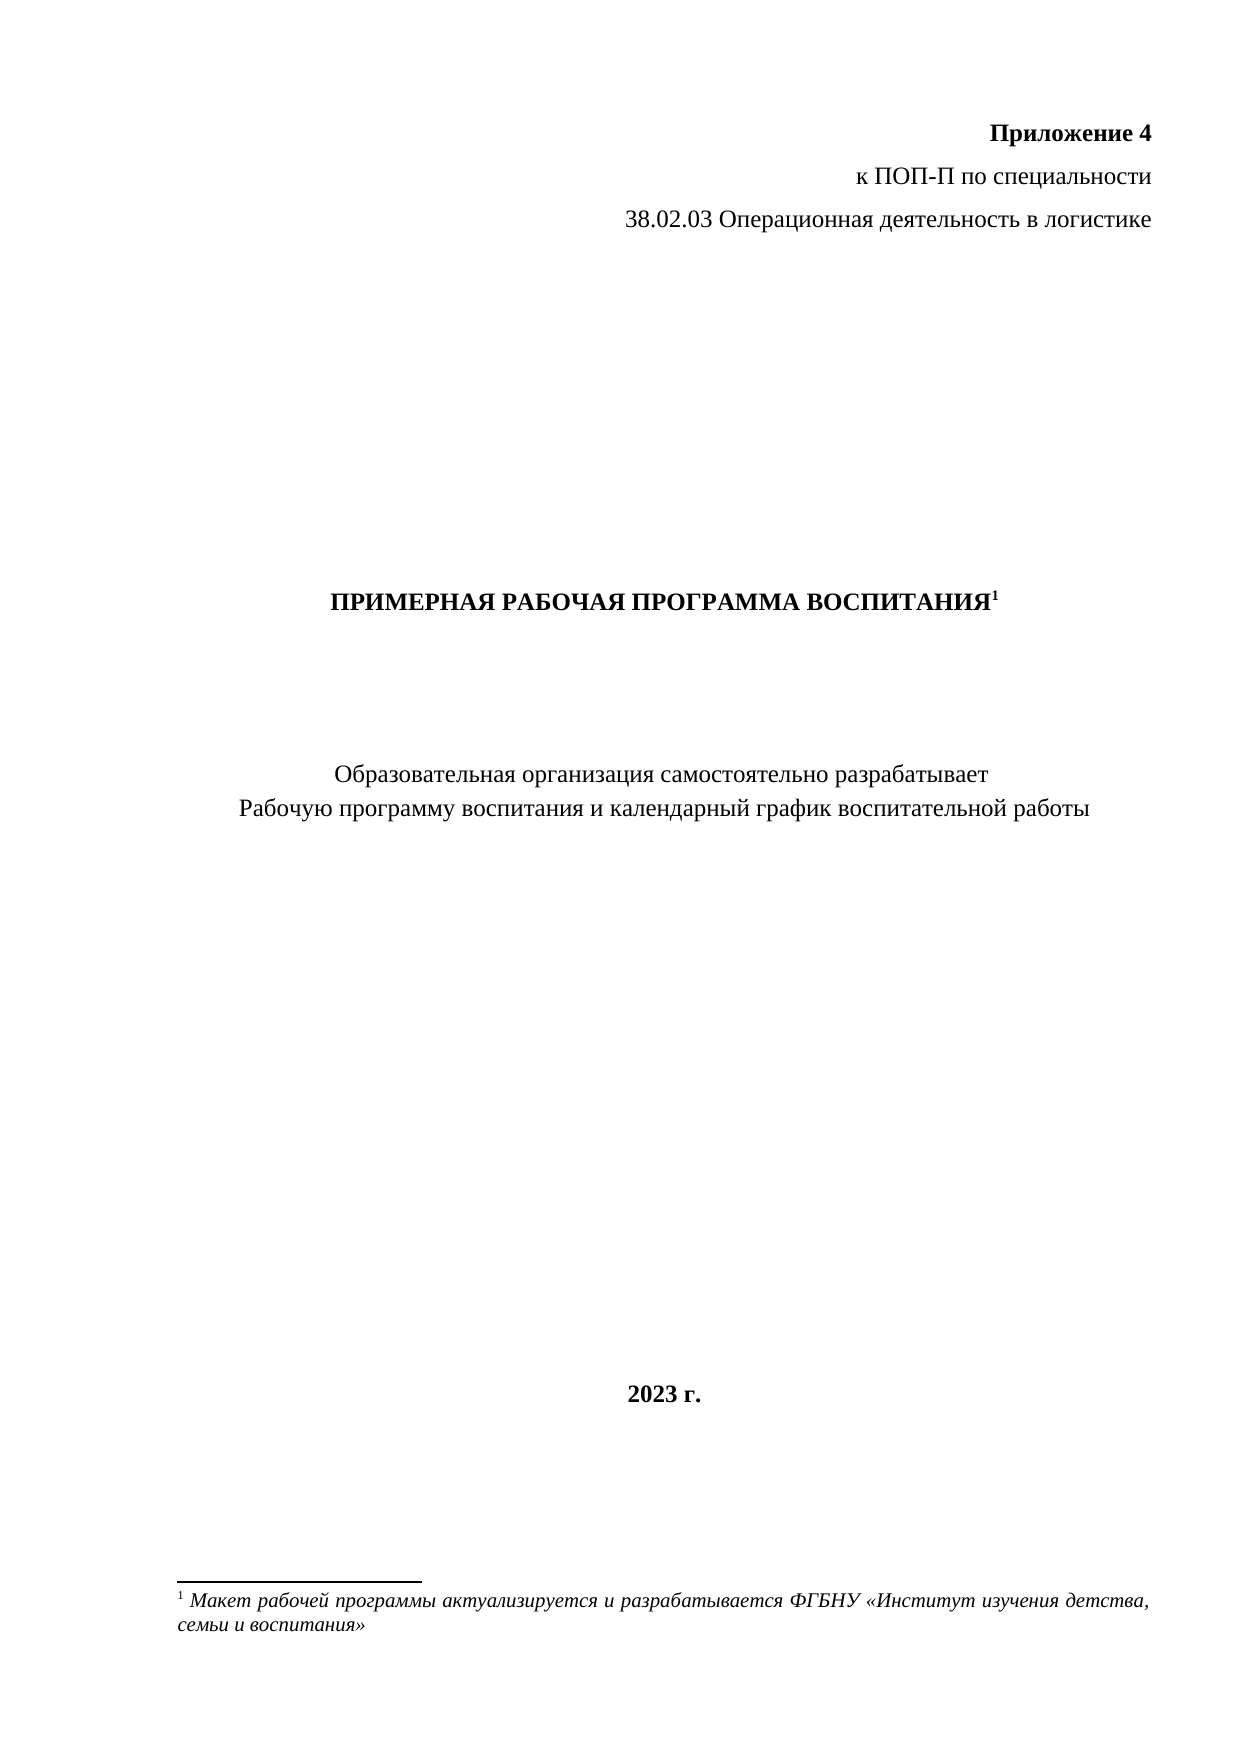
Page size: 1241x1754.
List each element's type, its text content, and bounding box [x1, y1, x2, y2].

text 38.02.03 Операционная деятельность в логистике [177, 204, 1152, 233]
text ПРИМЕРНАЯ РАБОЧАЯ ПРОГРАММА ВОСПИТАНИЯ [177, 587, 1152, 615]
text 2023 г. [177, 1379, 1152, 1408]
text Приложение 4 [177, 118, 1152, 147]
text к ПОП-П по специальности [177, 161, 1152, 190]
text Образовательная организация самостоятельно разрабатывает Рабочую программу воспитания и календарный график воспитательной работы [177, 759, 1152, 822]
